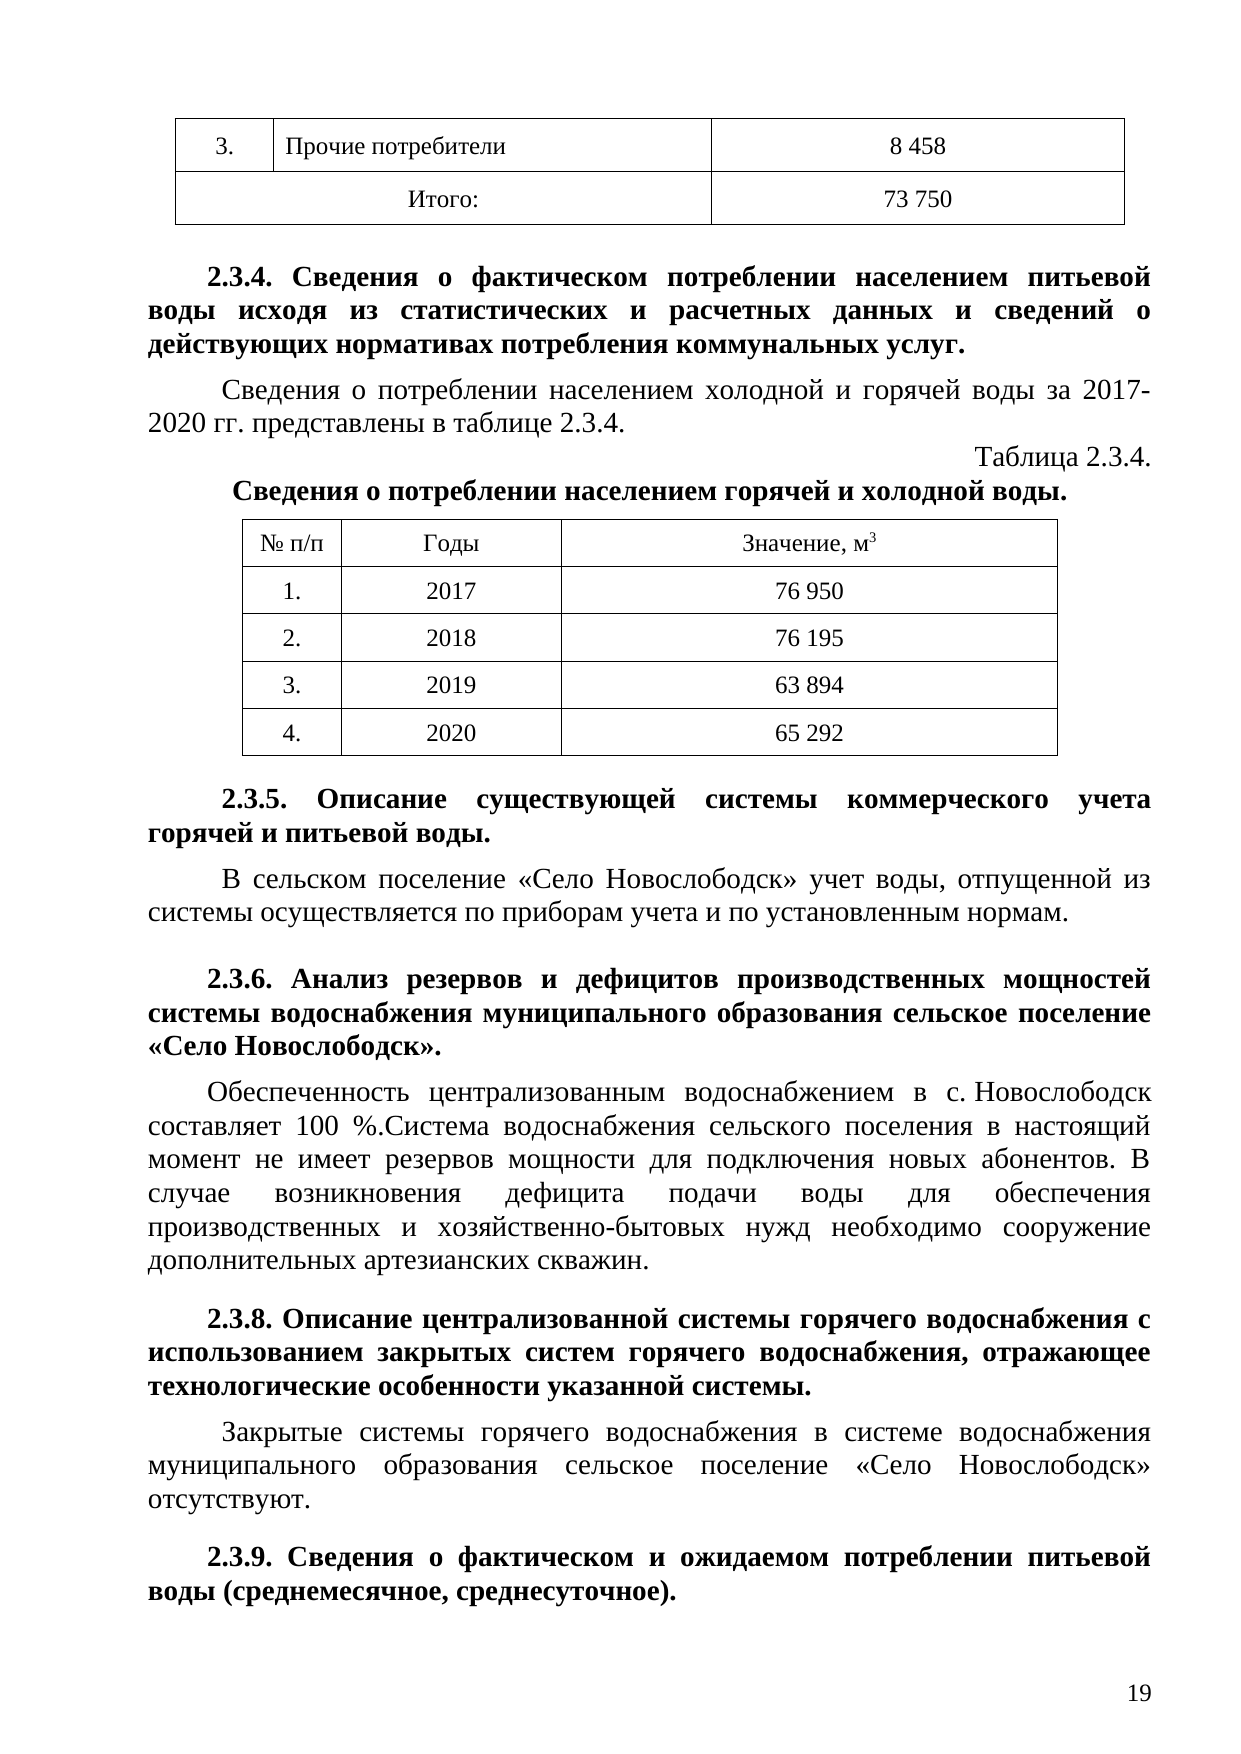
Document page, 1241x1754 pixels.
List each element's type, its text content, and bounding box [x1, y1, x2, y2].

text 2.3.9. Сведения о фактическом и ожидаемом потреблении питьевой воды (среднемесячное, среднесуточное). [148, 1539, 1152, 1607]
table_cell 4. [243, 709, 341, 755]
table_cell 63 894 [562, 662, 1057, 708]
table_cell 3. [176, 119, 273, 171]
table_cell 3. [243, 662, 341, 708]
text Сведения о потреблении населением горячей и холодной воды. [148, 473, 1152, 506]
text Закрытые системы горячего водоснабжения в системе водоснабжения муниципального образования сельское поселение «Село Новослободск» отсутствуют. [148, 1414, 1152, 1514]
table_cell 76 950 [562, 567, 1057, 613]
table_header Годы [342, 520, 561, 566]
table_cell 2. [243, 614, 341, 661]
table_cell 1. [243, 567, 341, 613]
text Таблица 2.3.4. [148, 439, 1152, 473]
table_cell 73 750 [712, 172, 1124, 224]
text В сельском поселение «Село Новослободск» учет воды, отпущенной из системы осуществляется по приборам учета и по установленным нормам. [148, 861, 1152, 928]
table_cell 2019 [342, 662, 561, 708]
table_cell 2018 [342, 614, 561, 661]
text 2.3.6. Анализ резервов и дефицитов производственных мощностей системы водоснабжения муниципального образования сельское поселение «Село Новослободск». [148, 961, 1152, 1062]
table_cell Итого: [176, 172, 711, 224]
table_cell 8 458 [712, 119, 1124, 171]
text 2.3.4. Сведения о фактическом потреблении населением питьевой воды исходя из статистических и расчетных данных и сведений о действующих нормативах потребления коммунальных услуг. [148, 259, 1152, 359]
text Обеспеченность централизованным водоснабжением в с. Новослободск составляет 100 %.Система водоснабжения сельского поселения в настоящий момент не имеет резервов мощности для подключения новых абонентов. В случае возникновения дефицита подачи воды для обеспечения производственных и хозяйственно-бытовых нужд необходимо сооружение дополнительных артезианских скважин. [148, 1074, 1152, 1276]
text 2.3.5. Описание существующей системы коммерческого учета горячей и питьевой воды. [148, 781, 1152, 848]
table_cell Прочие потребители [274, 119, 711, 171]
table_cell 2017 [342, 567, 561, 613]
text 2.3.8. Описание централизованной системы горячего водоснабжения с использованием закрытых систем горячего водоснабжения, отражающее технологические особенности указанной системы. [148, 1301, 1152, 1401]
table_cell 76 195 [562, 614, 1057, 661]
text Сведения о потреблении населением холодной и горячей воды за 2017-2020 гг. представлены в таблице 2.3.4. [148, 372, 1152, 439]
table_header № п/п [243, 520, 341, 566]
table_header Значение, м3 [562, 520, 1057, 566]
table_cell 65 292 [562, 709, 1057, 755]
table_cell 2020 [342, 709, 561, 755]
